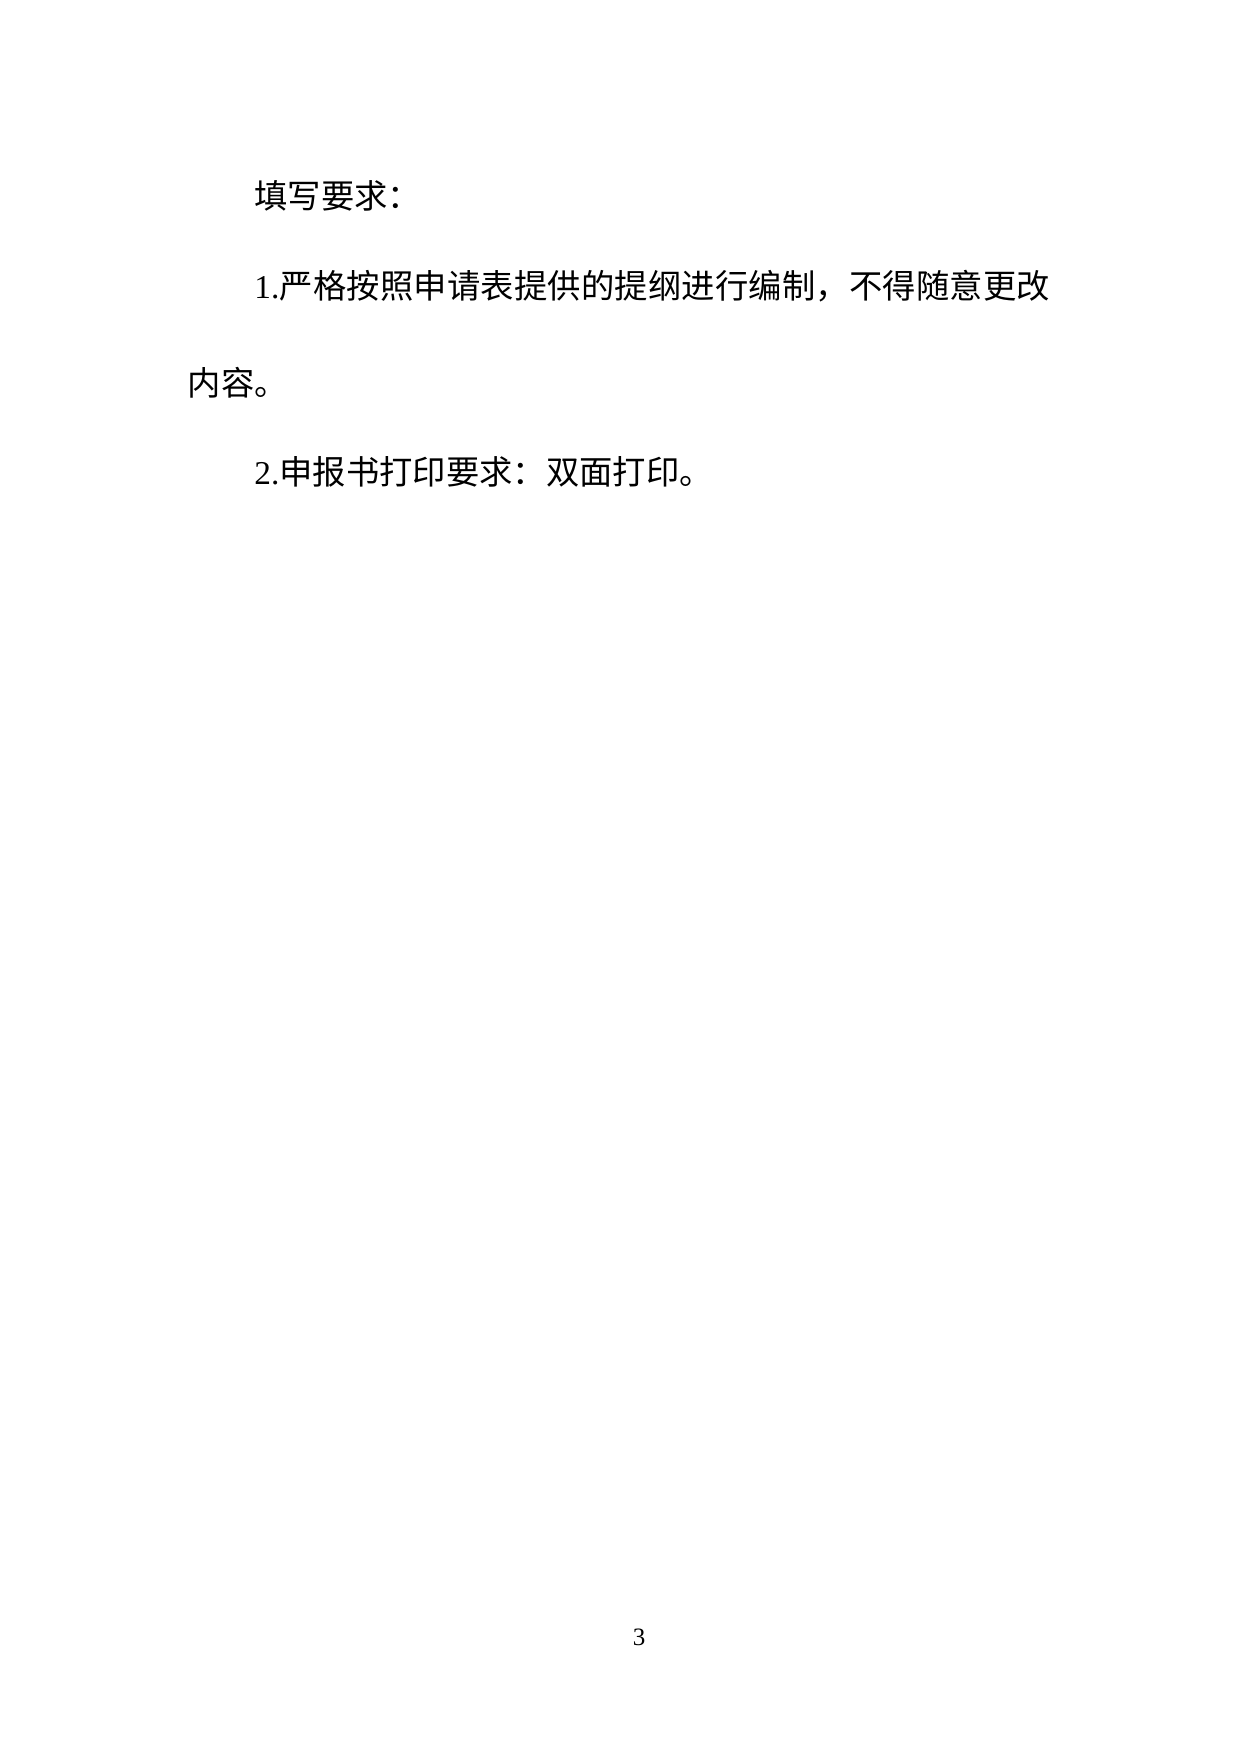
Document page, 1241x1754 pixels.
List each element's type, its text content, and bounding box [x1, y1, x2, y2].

text 1.严格按照申请表提供的提纲进行编制，不得随意更改内容。 [187, 251, 1053, 413]
subtitle 填写要求： [187, 162, 1053, 227]
text 2.申报书打印要求：双面打印。 [187, 438, 1053, 503]
